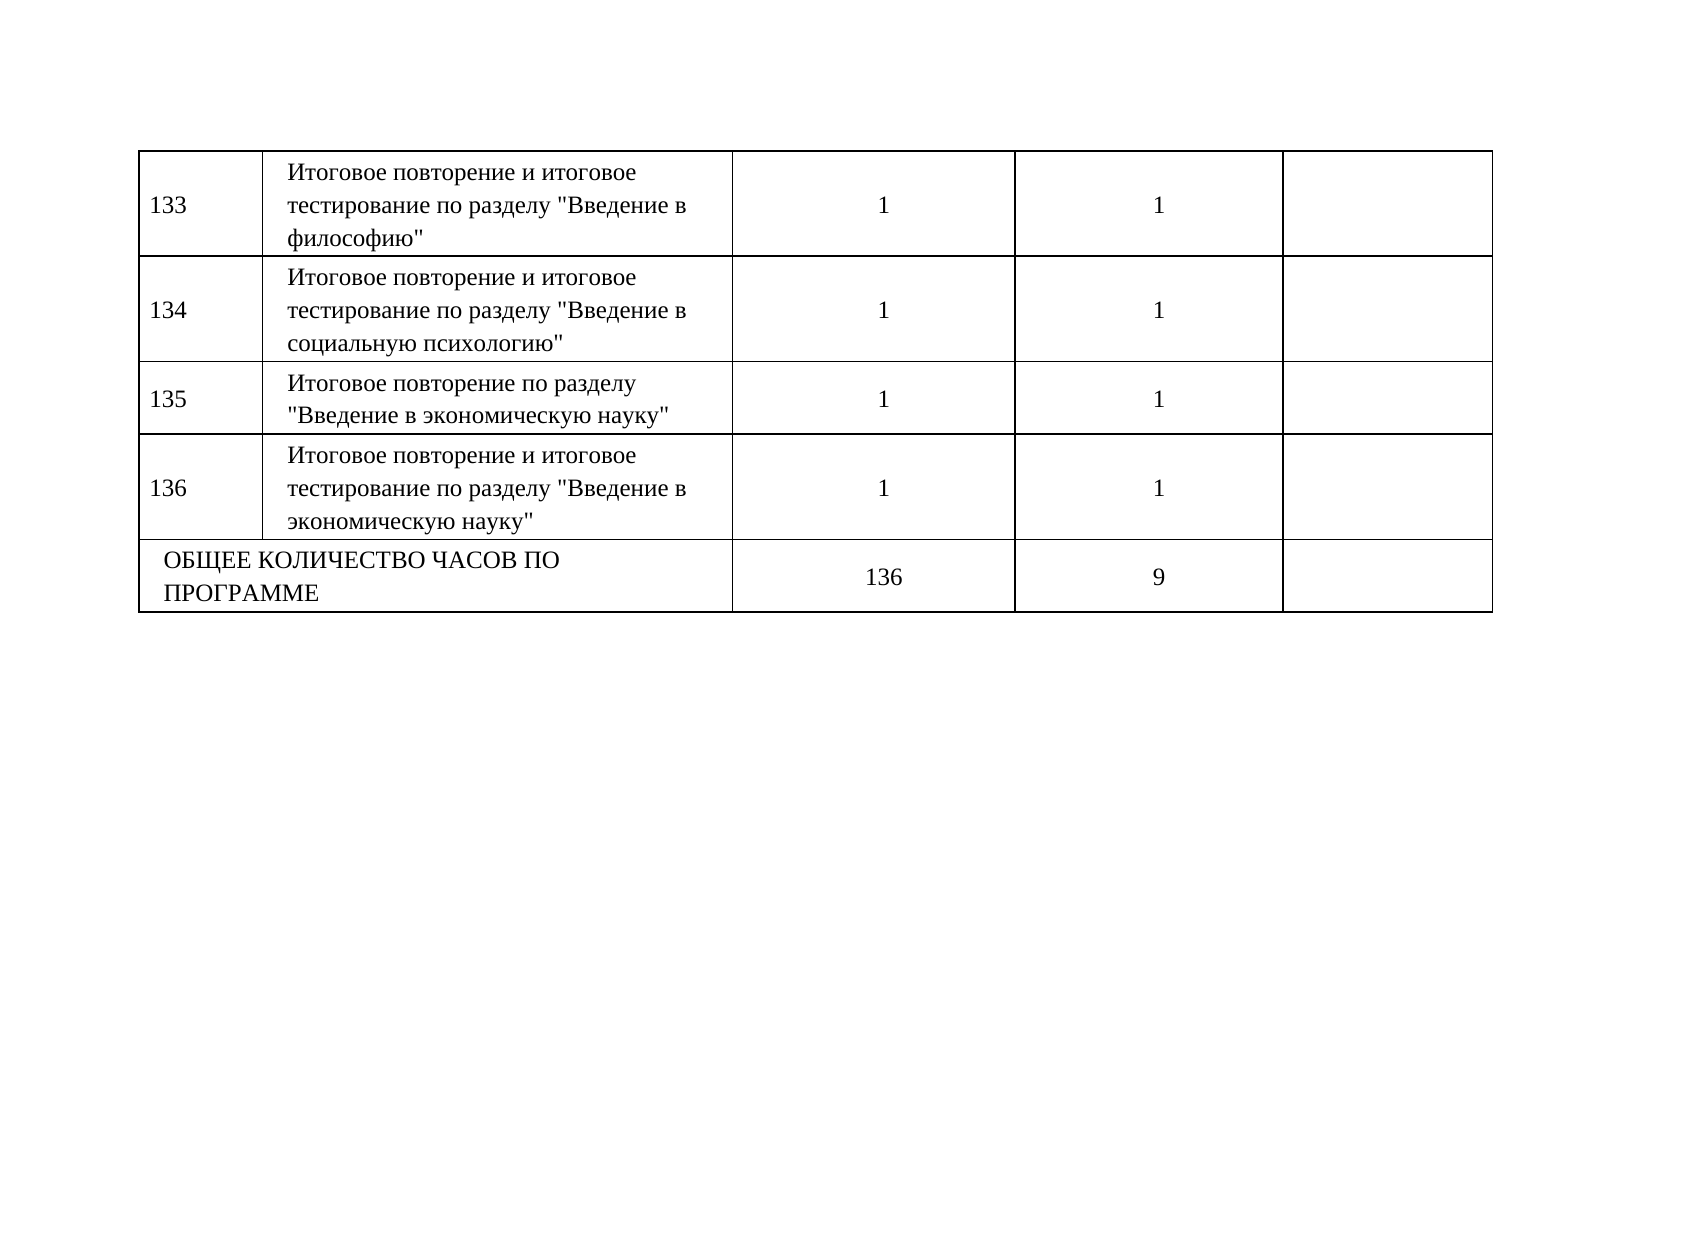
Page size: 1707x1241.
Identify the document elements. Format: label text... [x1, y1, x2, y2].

table_cell 136 [733, 540, 1014, 611]
table_cell 1 [733, 435, 1014, 539]
table_cell 9 [1016, 540, 1282, 611]
table_cell 1 [1016, 257, 1282, 361]
table_cell [1284, 540, 1492, 611]
table_cell 1 [1016, 435, 1282, 539]
table_cell [1284, 362, 1492, 433]
table_cell [1284, 257, 1492, 361]
table_cell Итоговое повторение и итоговое тестирование по разделу "Введение в экономическую науку" [263, 435, 732, 539]
table_cell Итоговое повторение и итоговое тестирование по разделу "Введение в философию" [263, 152, 732, 255]
table_cell 134 [140, 257, 262, 361]
table_cell [1284, 152, 1492, 255]
table_cell 1 [1016, 362, 1282, 433]
table_cell 136 [140, 435, 262, 539]
table_cell 1 [1016, 152, 1282, 255]
table_cell [1284, 435, 1492, 539]
table_cell ОБЩЕЕ КОЛИЧЕСТВО ЧАСОВ ПО ПРОГРАММЕ [140, 540, 732, 611]
table_cell 1 [733, 152, 1014, 255]
table_cell 135 [140, 362, 262, 433]
table_cell Итоговое повторение по разделу "Введение в экономическую науку" [263, 362, 732, 433]
table_cell 1 [733, 257, 1014, 361]
table_cell 133 [140, 152, 262, 255]
table_cell Итоговое повторение и итоговое тестирование по разделу "Введение в социальную психологию" [263, 257, 732, 361]
table_cell 1 [733, 362, 1014, 433]
